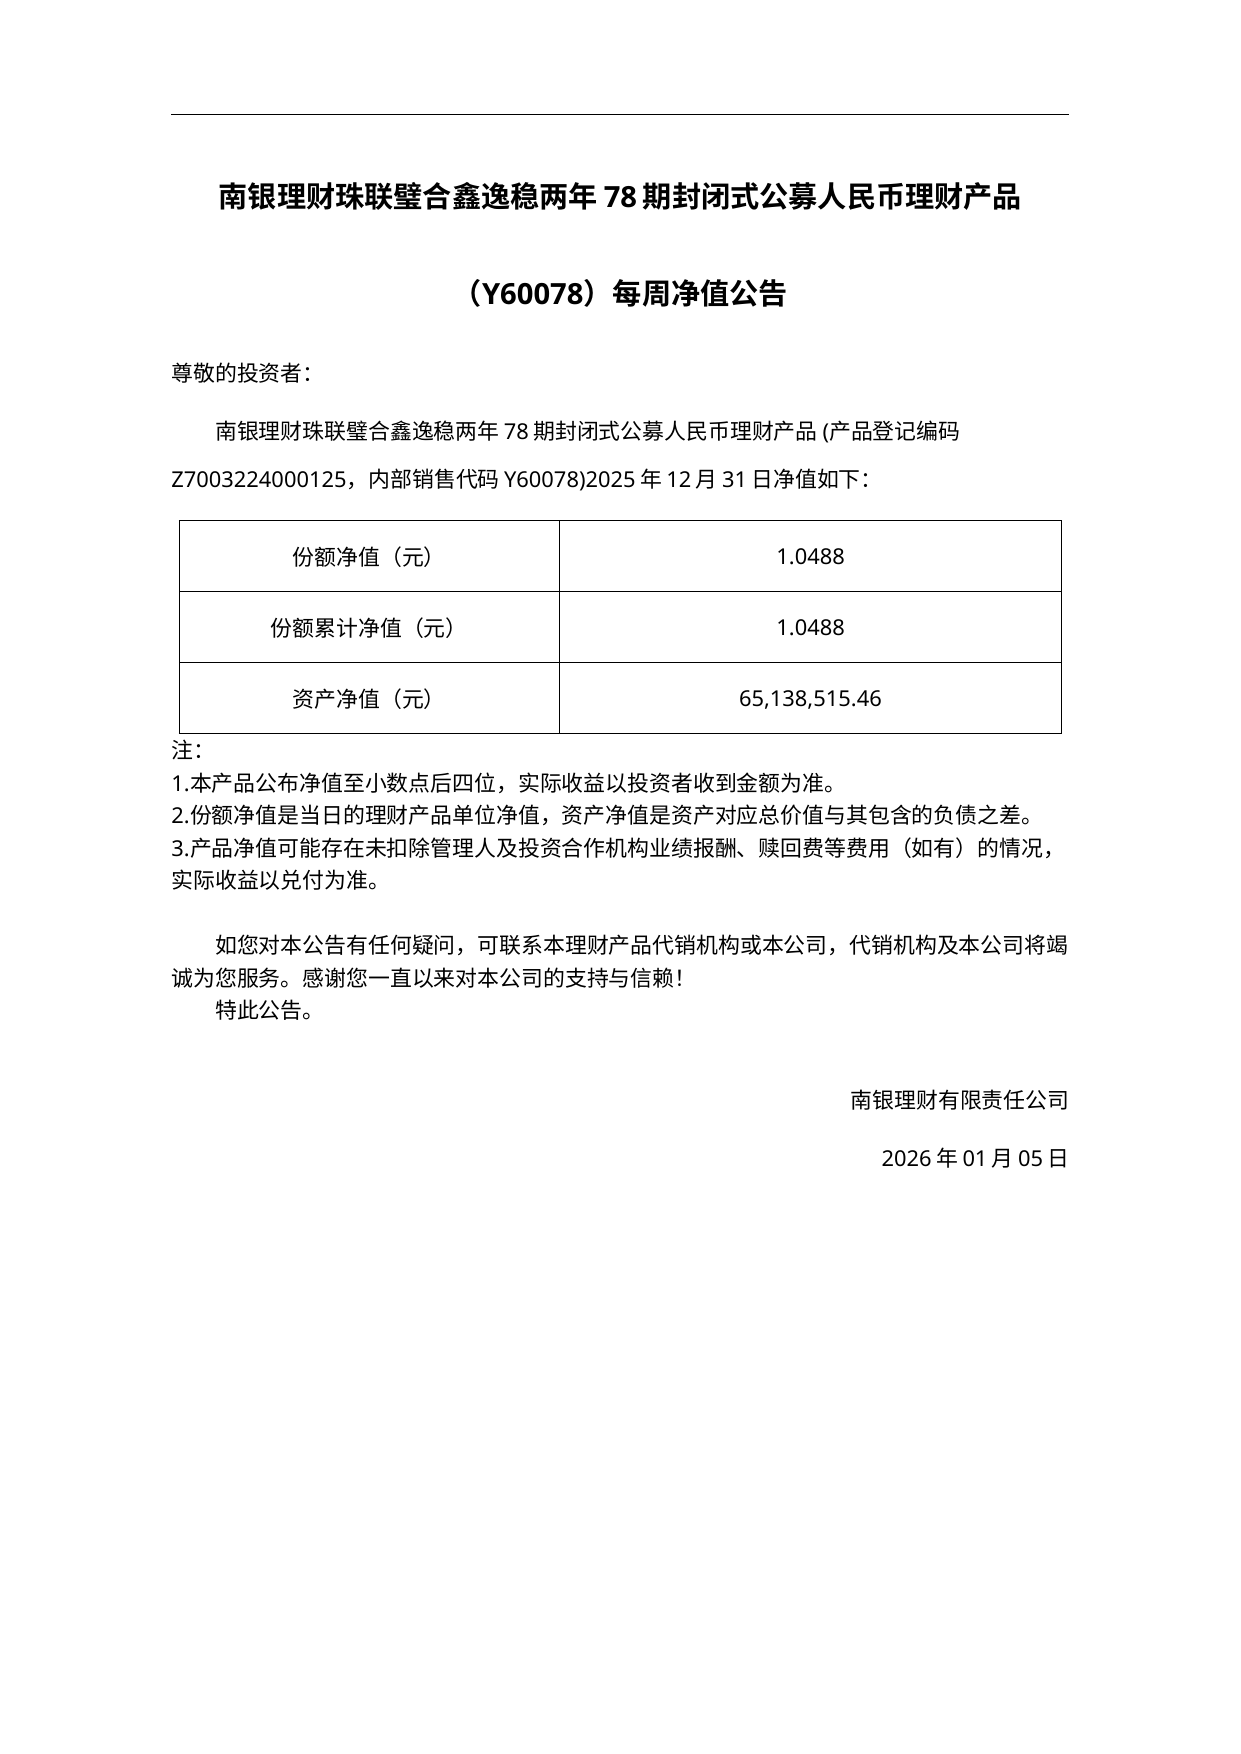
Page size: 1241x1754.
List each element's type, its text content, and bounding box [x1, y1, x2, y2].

text 2026年01月05日 [171, 1140, 1069, 1173]
table_cell 1.0488 [560, 592, 1061, 662]
text 特此公告。 [171, 993, 1069, 1025]
text 南银理财珠联璧合鑫逸稳两年78期封闭式公募人民币理财产品（Y60078）每周净值公告 [171, 162, 1069, 324]
text 3.产品净值可能存在未扣除管理人及投资合作机构业绩报酬、赎回费等费用（如有）的情况，实际收益以兑付为准。 [171, 830, 1069, 895]
table_cell 份额累计净值（元） [180, 592, 559, 662]
text 1.本产品公布净值至小数点后四位，实际收益以投资者收到金额为准。 [171, 765, 1069, 798]
text 南银理财珠联璧合鑫逸稳两年78期封闭式公募人民币理财产品 (产品登记编码Z7003224000125，内部销售代码Y60078)2025年12月31日净值如下： [171, 413, 1069, 494]
table_header 份额净值（元） [180, 521, 559, 591]
text 注： [171, 733, 1069, 765]
table_cell 65,138,515.46 [560, 663, 1061, 733]
table_cell 资产净值（元） [180, 663, 559, 733]
text 南银理财有限责任公司 [171, 1082, 1069, 1115]
table_header 1.0488 [560, 521, 1061, 591]
text 2.份额净值是当日的理财产品单位净值，资产净值是资产对应总价值与其包含的负债之差。 [171, 798, 1069, 830]
text 如您对本公告有任何疑问，可联系本理财产品代销机构或本公司，代销机构及本公司将竭诚为您服务。感谢您一直以来对本公司的支持与信赖！ [171, 928, 1069, 993]
text 尊敬的投资者： [171, 355, 1069, 388]
